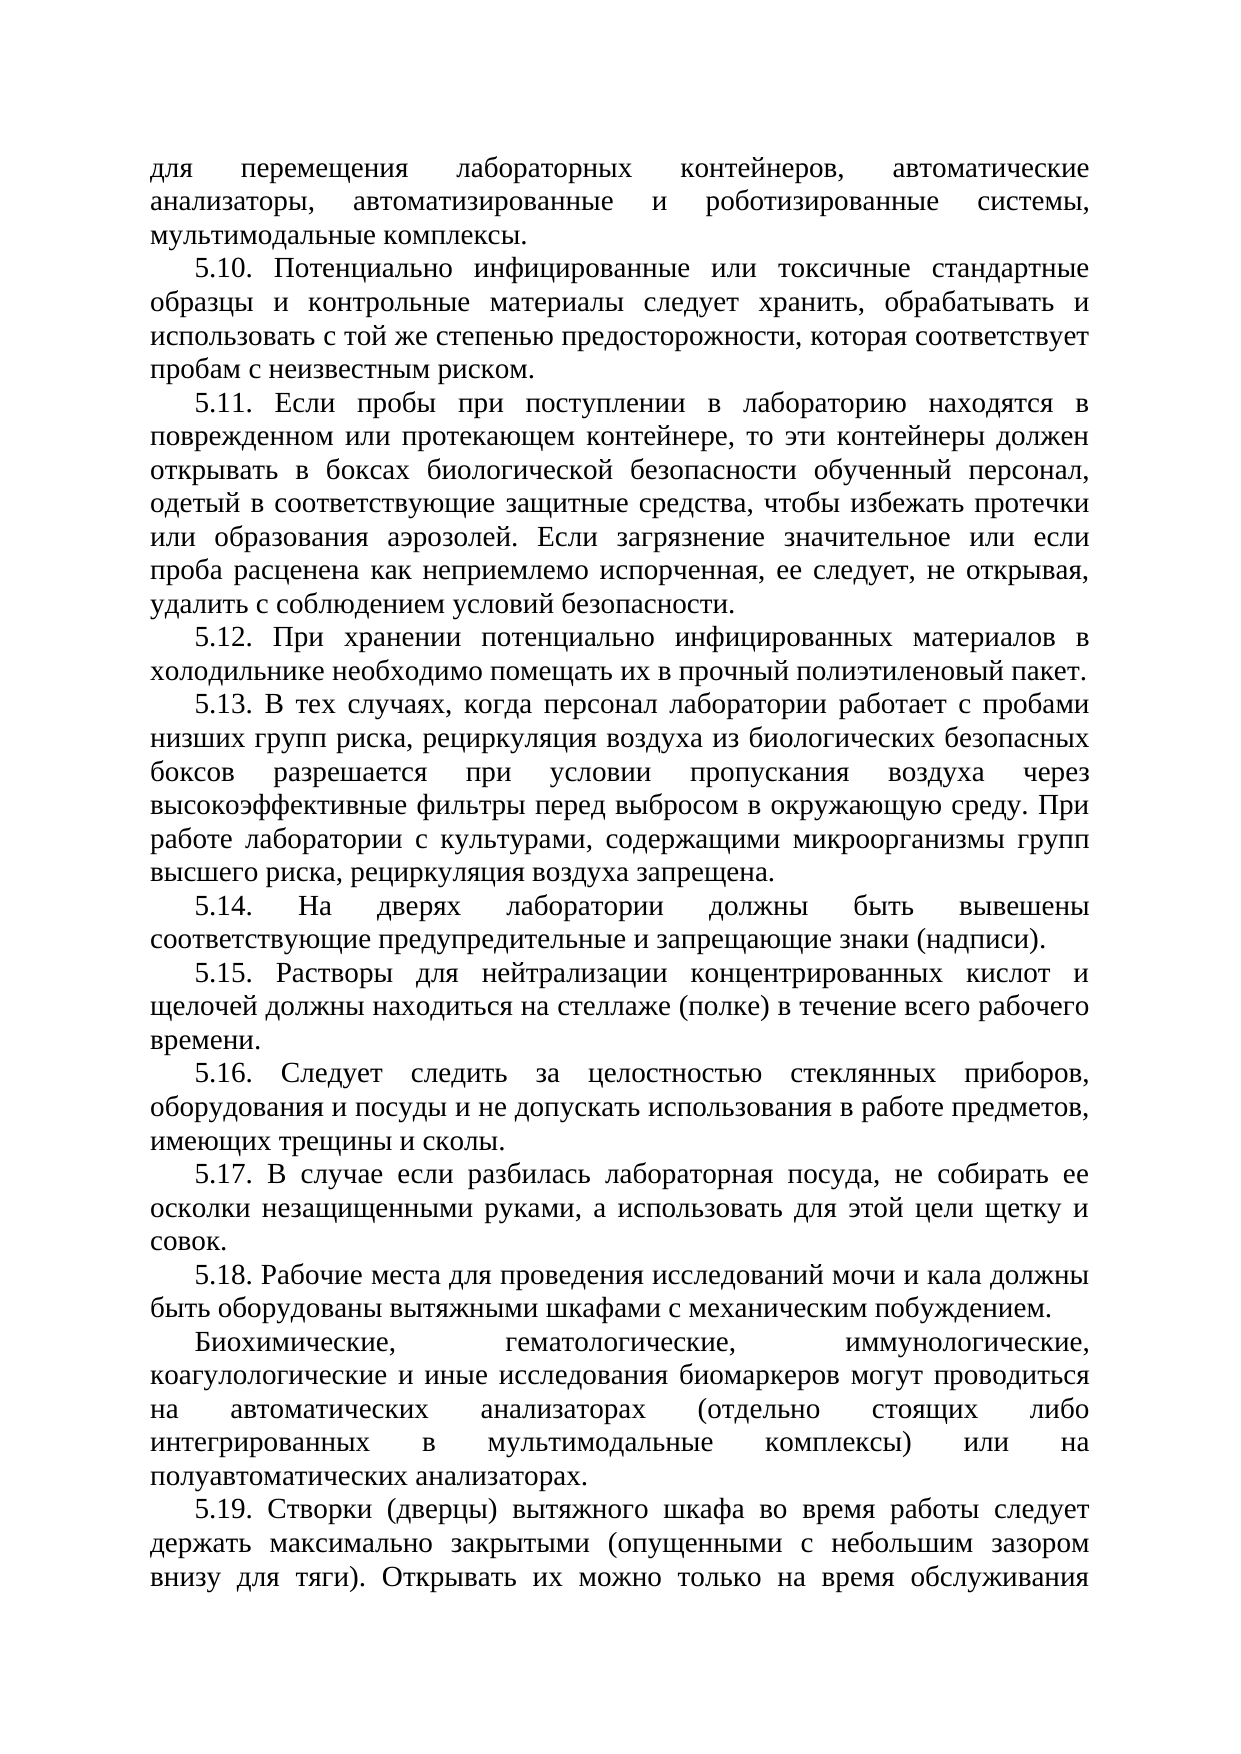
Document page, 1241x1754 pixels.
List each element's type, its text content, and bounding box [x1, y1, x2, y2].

text 5.18. Рабочие места для проведения исследований мочи и кала должны быть оборудованы вытяжными шкафами с механическим побуждением. [150, 1257, 1090, 1324]
text 5.14. На дверях лаборатории должны быть вывешены соответствующие предупредительные и запрещающие знаки (надписи). [150, 888, 1090, 955]
text 5.12. При хранении потенциально инфицированных материалов в холодильнике необходимо помещать их в прочный полиэтиленовый пакет. [150, 619, 1090, 687]
text 5.11. Если пробы при поступлении в лабораторию находятся в поврежденном или протекающем контейнере, то эти контейнеры должен открывать в боксах биологической безопасности обученный персонал, одетый в соответствующие защитные средства, чтобы избежать протечки или образования аэрозолей. Если загрязнение значительное или если проба расценена как неприемлемо испорченная, ее следует, не открывая, удалить с соблюдением условий безопасности. [150, 385, 1090, 619]
text Биохимические, гематологические, иммунологические, коагулологические и иные исследования биомаркеров могут проводиться на автоматических анализаторах (отдельно стоящих либо интегрированных в мультимодальные комплексы) или на полуавтоматических анализаторах. [150, 1324, 1090, 1492]
text 5.13. В тех случаях, когда персонал лаборатории работает с пробами низших групп риска, рециркуляция воздуха из биологических безопасных боксов разрешается при условии пропускания воздуха через высокоэффективные фильтры перед выбросом в окружающую среду. При работе лаборатории с культурами, содержащими микроорганизмы групп высшего риска, рециркуляция воздуха запрещена. [150, 687, 1090, 888]
text 5.15. Растворы для нейтрализации концентрированных кислот и щелочей должны находиться на стеллаже (полке) в течение всего рабочего времени. [150, 955, 1090, 1056]
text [150, 1492, 1090, 1592]
text 5.10. Потенциально инфицированные или токсичные стандартные образцы и контрольные материалы следует хранить, обрабатывать и использовать с той же степенью предосторожности, которая соответствует пробам с неизвестным риском. [150, 251, 1090, 385]
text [150, 150, 1090, 251]
text 5.16. Следует следить за целостностью стеклянных приборов, оборудования и посуды и не допускать использования в работе предметов, имеющих трещины и сколы. [150, 1056, 1090, 1156]
text 5.17. В случае если разбилась лабораторная посуда, не собирать ее осколки незащищенными руками, а использовать для этой цели щетку и совок. [150, 1156, 1090, 1257]
